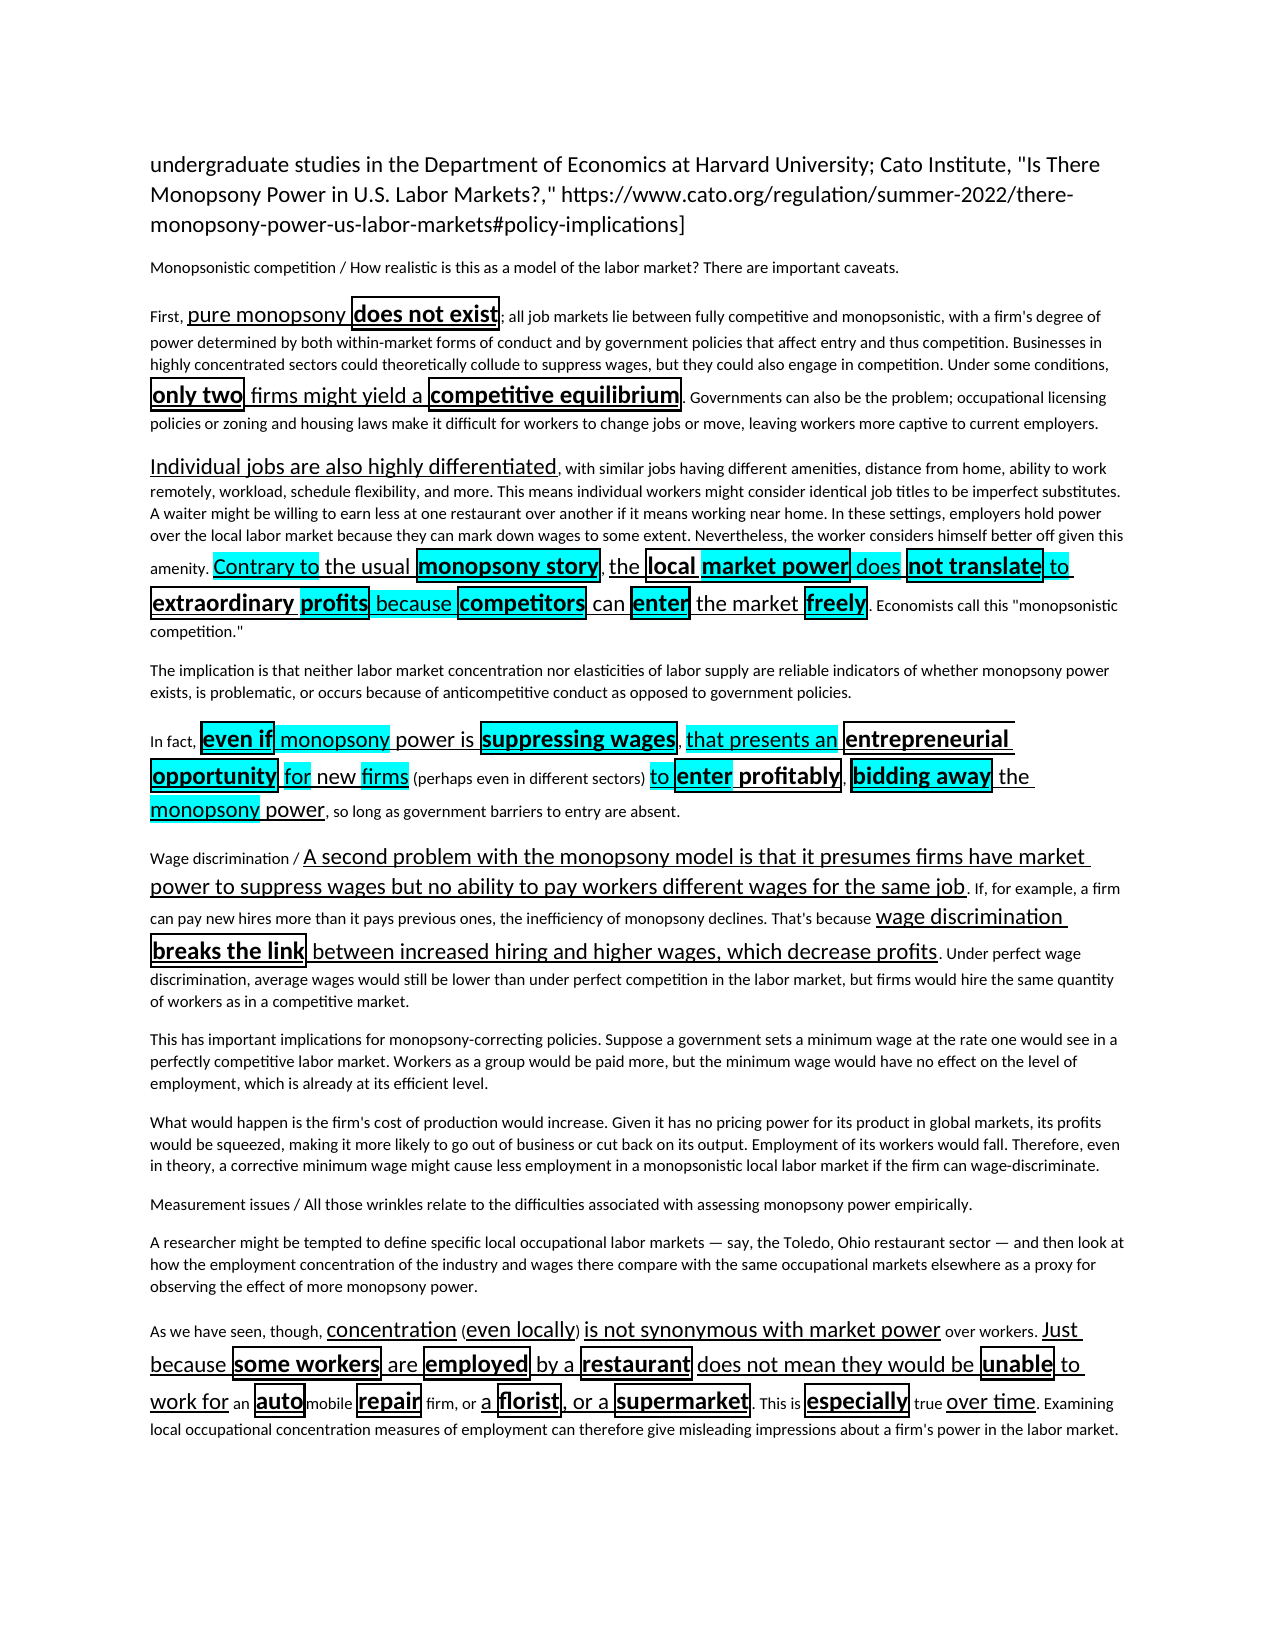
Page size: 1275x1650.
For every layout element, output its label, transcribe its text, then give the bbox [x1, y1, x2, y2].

text Wage discrimination / A second problem with the monopsony model is that it presumes firms have market power to suppress wages but no ability to pay workers different wages for the same job. If, for example, a firm can pay new hires more than it pays previous ones, the inefficiency of monopsony declines. That's because wage discrimination breaks the link between increased hiring and higher wages, which decrease profits. Under perfect wage discrimination, average wages would still be lower than under perfect competition in the labor market, but firms would hire the same quantity of workers as in a competitive market. [150, 842, 1125, 1011]
text Individual jobs are also highly differentiated, with similar jobs having different amenities, distance from home, ability to work remotely, workload, schedule flexibility, and more. This means individual workers might consider identical job titles to be imperfect substitutes. A waiter might be willing to earn less at one restaurant over another if it means working near home. In these settings, employers hold power over the local labor market because they can mark down wages to some extent. Nevertheless, the worker considers himself better off given this amenity. Contrary to the usual monopsony story, the local market power does not translate to extraordinary profits because competitors can enter the market freely. Economists call this "monopsonistic competition." [150, 452, 1125, 642]
text First, pure monopsony does not exist; all job markets lie between fully competitive and monopsonistic, with a firm's degree of power determined by both within-market forms of conduct and by government policies that affect entry and thus competition. Businesses in highly concentrated sectors could theoretically collude to suppress wages, but they could also engage in competition. Under some conditions, only two firms might yield a competitive equilibrium. Governments can also be the problem; occupational licensing policies or zoning and housing laws make it difficult for workers to change jobs or move, leaving workers more captive to current employers. [150, 296, 1125, 433]
text The implication is that neither labor market concentration nor elasticities of labor supply are reliable indicators of whether monopsony power exists, is problematic, or occurs because of anticompetitive conduct as opposed to government policies. [150, 660, 1125, 702]
text This has important implications for monopsony-correcting policies. Suppose a government sets a minimum wage at the rate one would see in a perfectly competitive labor market. Workers as a group would be paid more, but the minimum wage would have no effect on the level of employment, which is already at its efficient level. [150, 1030, 1125, 1094]
text A researcher might be tempted to define specific local occupational labor markets — say, the Toledo, Ohio restaurant sector — and then look at how the employment concentration of the industry and wages there compare with the same occupational markets elsewhere as a proxy for observing the effect of more monopsony power. [150, 1233, 1125, 1297]
text Monopsonistic competition / How realistic is this as a model of the labor market? There are important caveats. [150, 257, 1125, 278]
text Measurement issues / All those wrinkles relate to the difficulties associated with assessing monopsony power empirically. [150, 1194, 1125, 1214]
text As we have seen, though, concentration (even locally) is not synonymous with market power over workers. Just because some workers are employed by a restaurant does not mean they would be unable to work for an automobile repair firm, or a florist, or a supermarket. This is especially true over time. Examining local occupational concentration measures of employment can therefore give misleading impressions about a firm's power in the labor market. [150, 1315, 1125, 1440]
text In fact, even if monopsony power is suppressing wages, that presents an entrepreneurial opportunity for new firms (perhaps even in different sectors) to enter profitably, bidding away the monopsony power, so long as government barriers to entry are absent. [150, 721, 1125, 823]
text What would happen is the firm's cost of production would increase. Given it has no pricing power for its product in global markets, its profits would be squeezed, making it more likely to go out of business or cut back on its output. Employment of its workers would fall. Therefore, even in theory, a corrective minimum wage might cause less employment in a monopsonistic local labor market if the firm can wage-discriminate. [150, 1112, 1125, 1176]
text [150, 150, 1125, 238]
